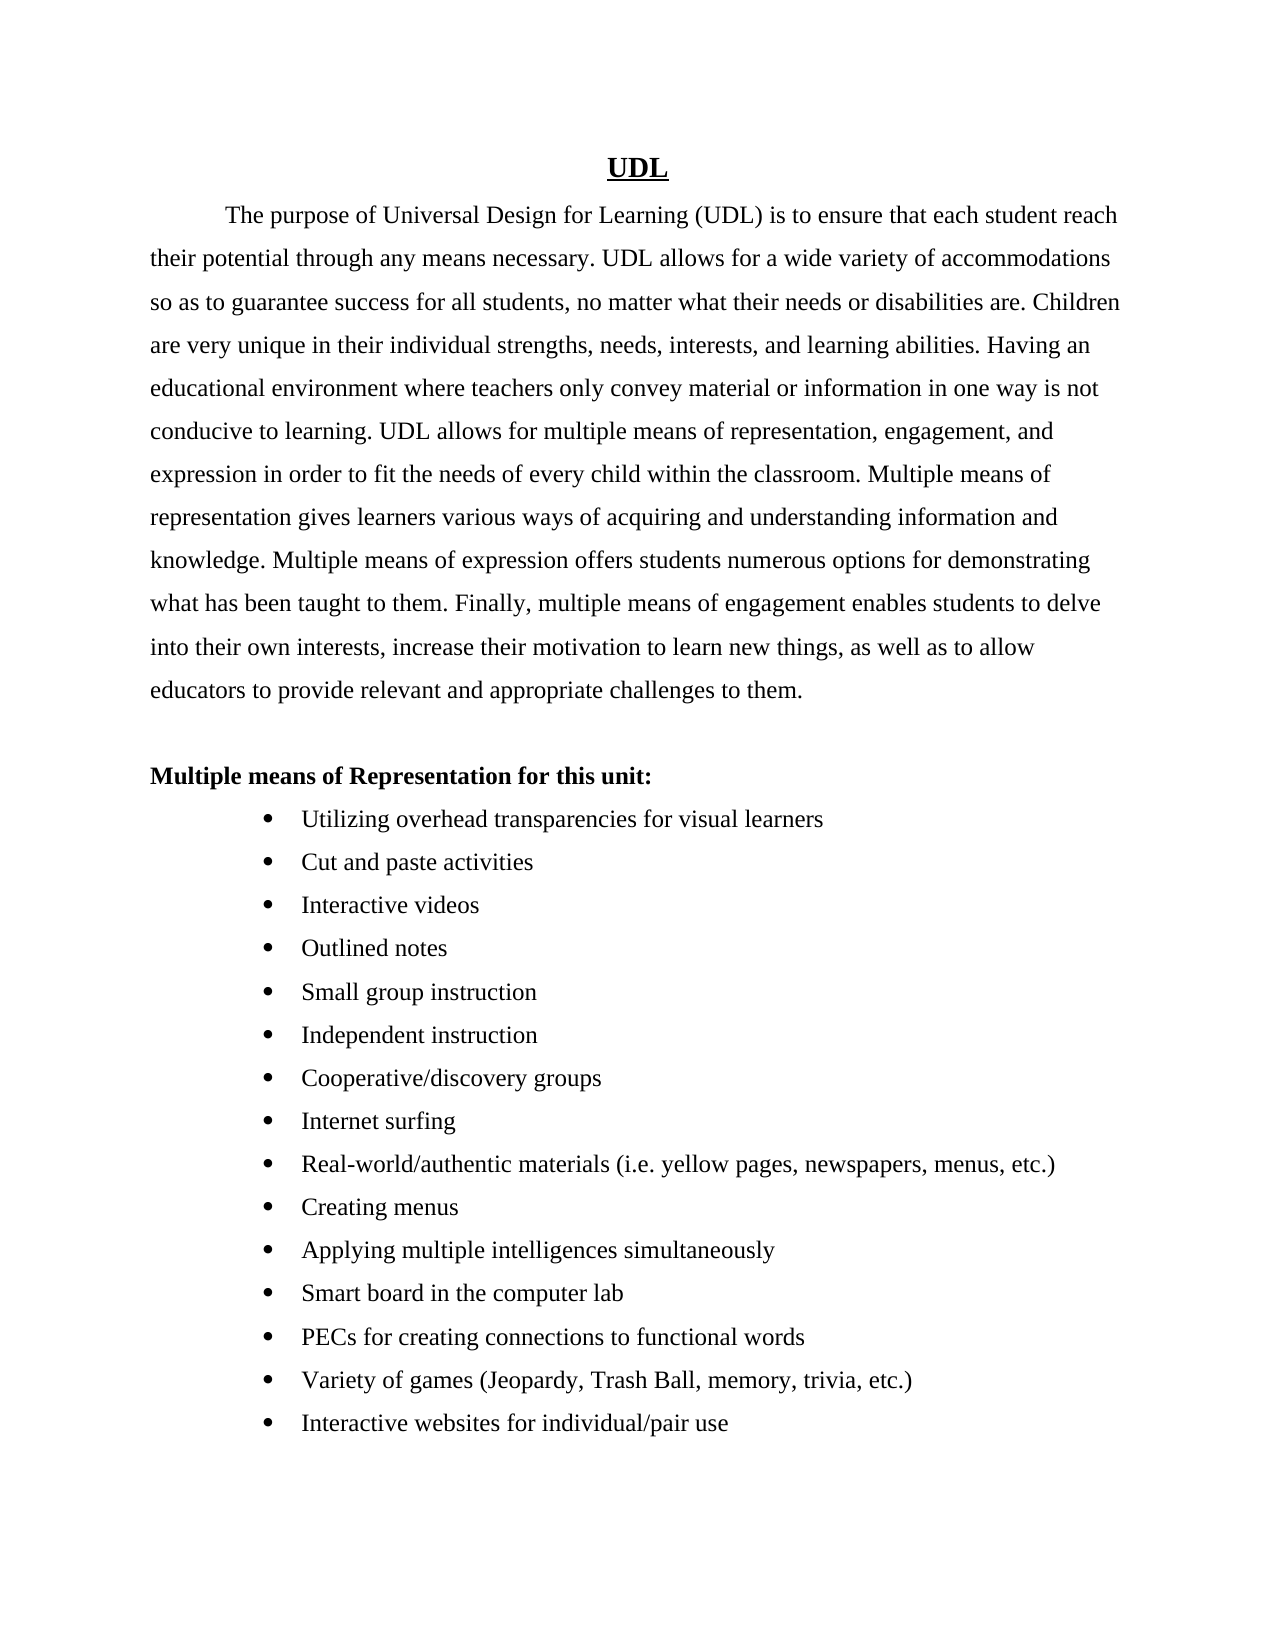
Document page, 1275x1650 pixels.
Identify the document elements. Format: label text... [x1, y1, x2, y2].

list Smart board in the computer lab [263, 1278, 1125, 1307]
list Interactive websites for individual/pair use [263, 1408, 1125, 1437]
list Utilizing overhead transparencies for visual learners [263, 804, 1125, 833]
list Creating menus [263, 1192, 1125, 1221]
list Interactive videos [263, 890, 1125, 919]
text Multiple means of Representation for this unit: [150, 761, 1125, 790]
list Cooperative/discovery groups [263, 1063, 1125, 1092]
list Independent instruction [263, 1020, 1125, 1048]
list Applying multiple intelligences simultaneously [263, 1235, 1125, 1264]
list Small group instruction [263, 977, 1125, 1005]
list Outlined notes [263, 933, 1125, 962]
list Real-world/authentic materials (i.e. yellow pages, newspapers, menus, etc.) [263, 1149, 1125, 1178]
list Cut and paste activities [263, 847, 1125, 876]
text UDL [150, 150, 1125, 183]
list Variety of games (Jeopardy, Trash Ball, memory, trivia, etc.) [263, 1365, 1125, 1393]
list Internet surfing [263, 1106, 1125, 1135]
list for creating connections to functional words [263, 1322, 1125, 1350]
text The purpose of Universal Design for Learning (UDL) is to ensure that each student reach their potential through any means necessary. UDL allows for a wide variety of accommodations so as to guarantee success for all students, no matter what their needs or disabilities are. Children are very unique in their individual strengths, needs, interests, and learning abilities. Having an educational environment where teachers only convey material or information in one way is not conducive to learning. UDL allows for multiple means of representation, engagement, and expression in order to fit the needs of every child within the classroom. Multiple means of representation gives learners various ways of acquiring and understanding information and knowledge. Multiple means of expression offers students numerous options for demonstrating what has been taught to them. Finally, multiple means of engagement enables students to delve into their own interests, increase their motivation to learn new things, as well as to allow educators to provide relevant and appropriate challenges to them. [150, 200, 1125, 703]
